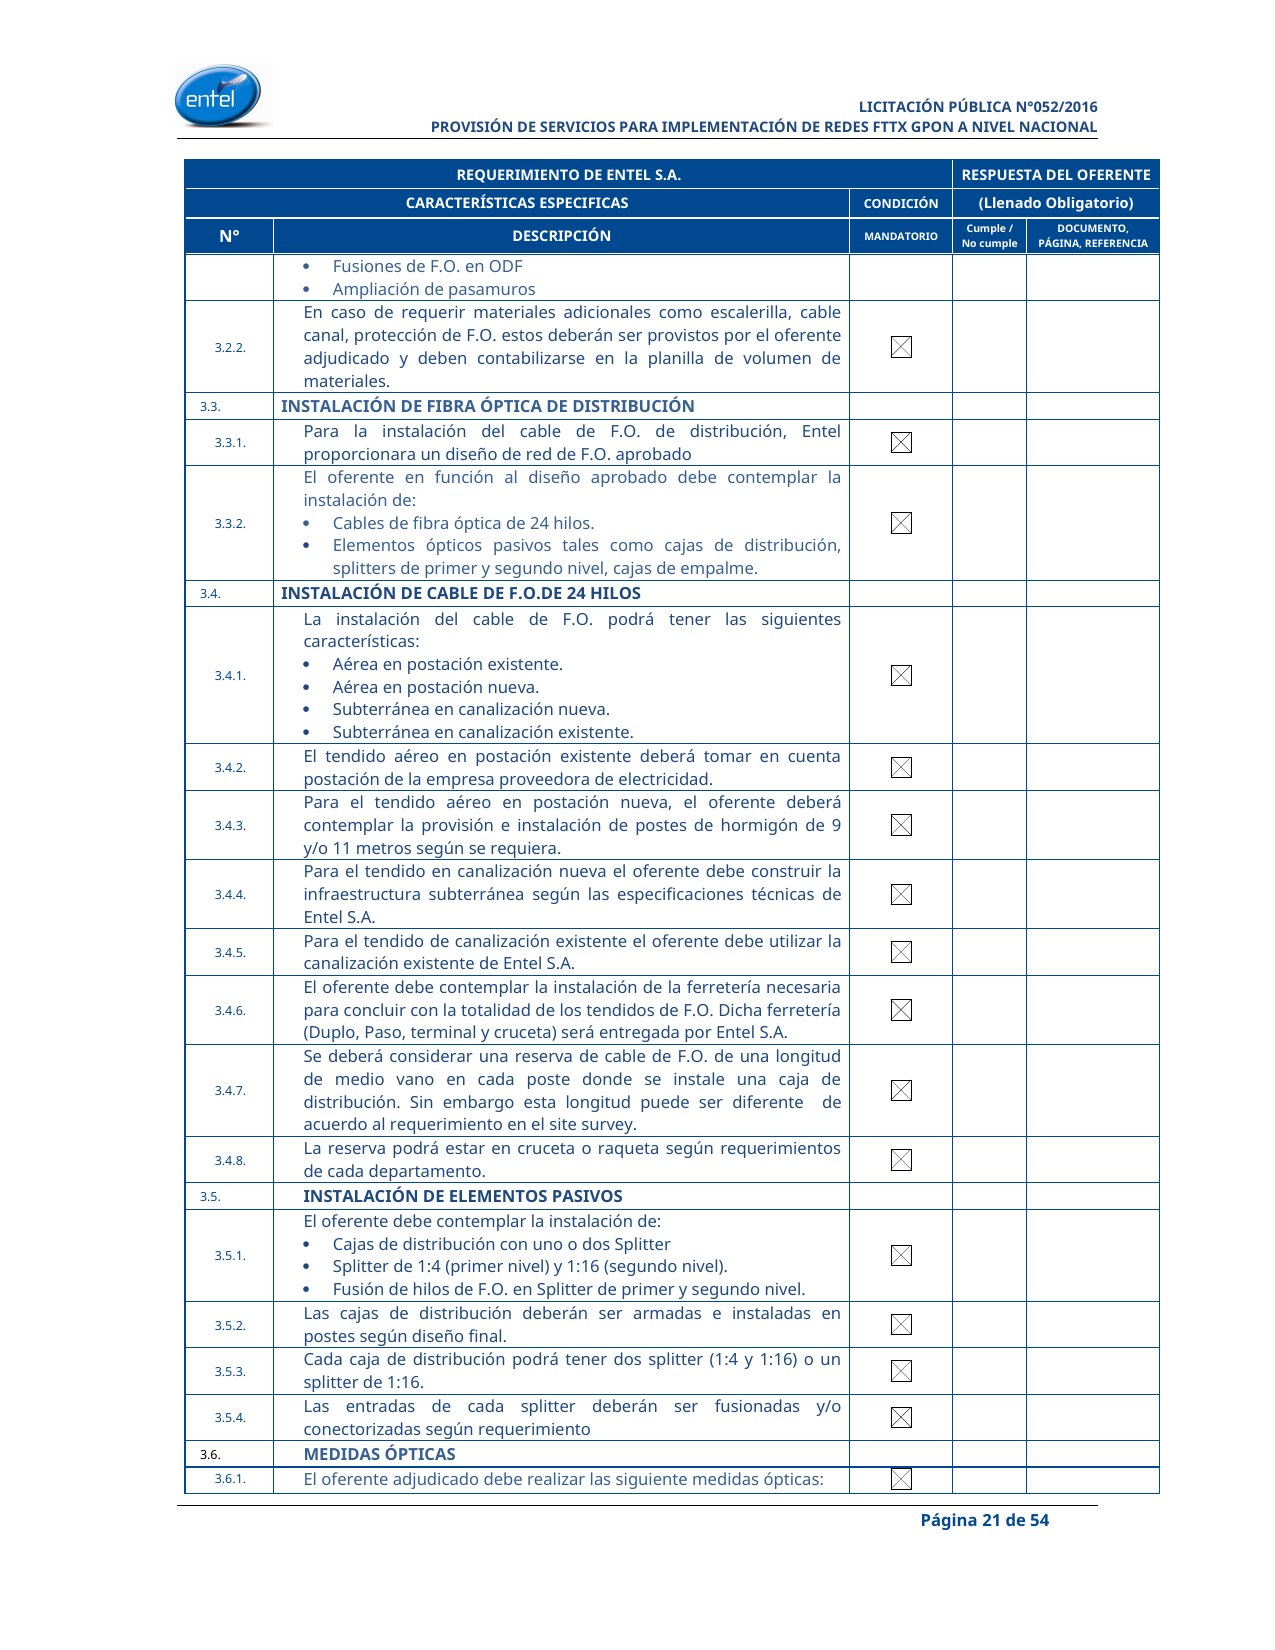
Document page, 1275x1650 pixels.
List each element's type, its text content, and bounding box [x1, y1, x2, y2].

table_cell [850, 255, 952, 300]
table_cell [1027, 420, 1159, 465]
table_cell [953, 607, 1026, 743]
table_cell [850, 1210, 952, 1301]
table_cell [953, 301, 1026, 392]
table_cell Las cajas de distribución deberán ser armadas e instaladas en postes según diseño final. [274, 1302, 849, 1347]
table_cell [953, 255, 1026, 300]
table_cell [186, 393, 273, 418]
table_cell [186, 976, 273, 1044]
table_cell La reserva podrá estar en cruceta o raqueta según requerimientos de cada departamento. [274, 1137, 849, 1182]
table_cell Para el tendido de canalización existente el oferente debe utilizar la canalización existente de Entel S.A. [274, 929, 849, 974]
table_cell [1027, 607, 1159, 743]
table_cell CARACTERÍSTICAS ESPECIFICAS [186, 189, 849, 217]
table_cell El oferente adjudicado debe realizar las siguiente medidas ópticas: Por inserción (POWER METER) De Retro difusión (OTDR) De Terminación (OTDR) [274, 1468, 849, 1493]
table_cell [186, 860, 273, 928]
table_cell DESCRIPCIÓN [274, 219, 849, 253]
table_cell [850, 929, 952, 974]
table_cell [1027, 1441, 1159, 1466]
table_cell [186, 744, 273, 790]
table_cell [850, 1348, 952, 1393]
table_cell [186, 1468, 273, 1493]
table_cell N° [186, 219, 273, 253]
table_cell [953, 976, 1026, 1044]
table_cell [850, 1183, 952, 1209]
table_cell MEDIDAS ÓPTICAS [274, 1441, 849, 1466]
table_cell [850, 1441, 952, 1466]
table_header RESPUESTA DEL OFERENTE [953, 160, 1159, 188]
table_cell [850, 1045, 952, 1136]
table_cell [1027, 791, 1159, 859]
table_cell [850, 1395, 952, 1440]
table_cell [186, 1137, 273, 1182]
table_cell [850, 1468, 952, 1493]
table_cell [850, 607, 952, 743]
table_cell [850, 581, 952, 606]
table_cell La instalación del cable de F.O. podrá tener las siguientes características: Aérea en postación existente. Aérea en postación nueva. Subterránea en canalización nueva. Subterránea en canalización existente. [274, 607, 849, 743]
table_cell [186, 466, 273, 579]
table_cell [186, 1210, 273, 1301]
table_cell [1027, 1468, 1159, 1493]
table_cell Cada caja de distribución podrá tener dos splitter (1:4 y 1:16) o un splitter de 1:16. [274, 1348, 849, 1393]
table_cell [953, 1210, 1026, 1301]
table_cell [850, 393, 952, 418]
table_cell INSTALACIÓN DE ELEMENTOS PASIVOS [274, 1183, 849, 1209]
table_cell [186, 1395, 273, 1440]
table_cell El oferente debe contemplar la instalación de la ferretería necesaria para concluir con la totalidad de los tendidos de F.O. Dicha ferretería (Duplo, Paso, terminal y cruceta) será entregada por Entel S.A. [274, 976, 849, 1044]
table_cell Para la instalación del cable de F.O. de distribución, Entel proporcionara un diseño de red de F.O. aprobado [274, 420, 849, 465]
table_cell [1027, 301, 1159, 392]
table_cell DOCUMENTO, PÁGINA, REFERENCIA [1027, 219, 1159, 253]
table_cell [1027, 393, 1159, 418]
table_cell [186, 581, 273, 606]
table_cell [953, 393, 1026, 418]
table_cell [953, 1137, 1026, 1182]
table_cell [850, 1302, 952, 1347]
table_cell [1027, 929, 1159, 974]
table_cell [1027, 581, 1159, 606]
table_cell [1027, 466, 1159, 579]
table_cell MANDATORIO [850, 219, 952, 253]
table_cell [1027, 976, 1159, 1044]
table_cell [1027, 744, 1159, 790]
table_cell [1027, 860, 1159, 928]
table_cell [186, 607, 273, 743]
table_cell [953, 1395, 1026, 1440]
table_cell [953, 1302, 1026, 1347]
table_cell [186, 255, 273, 300]
table_cell Para el tendido aéreo en postación nueva, el oferente deberá contemplar la provisión e instalación de postes de hormigón de 9 y/o 11 metros según se requiera. [274, 791, 849, 859]
table_cell [1027, 255, 1159, 300]
table_cell [186, 1045, 273, 1136]
table_cell [850, 860, 952, 928]
table_cell [186, 929, 273, 974]
table_cell INSTALACIÓN DE CABLE DE F.O.DE 24 HILOS [274, 581, 849, 606]
table_cell [850, 420, 952, 465]
table_cell Se deberá considerar una reserva de cable de F.O. de una longitud de medio vano en cada poste donde se instale una caja de distribución. Sin embargo esta longitud puede ser diferente de acuerdo al requerimiento en el site survey. [274, 1045, 849, 1136]
table_cell [953, 1441, 1026, 1466]
table_cell [186, 1302, 273, 1347]
table_cell CONDICIÓN [850, 189, 952, 217]
table_cell [850, 744, 952, 790]
table_cell En caso de requerir materiales adicionales como escalerilla, cable canal, protección de F.O. estos deberán ser provistos por el oferente adjudicado y deben contabilizarse en la planilla de volumen de materiales. [274, 301, 849, 392]
table_cell [1027, 1183, 1159, 1209]
table_cell [1027, 1348, 1159, 1393]
table_cell [953, 1045, 1026, 1136]
table_cell (Llenado Obligatorio) [953, 189, 1159, 217]
table_cell Las entradas de cada splitter deberán ser fusionadas y/o conectorizadas según requerimiento [274, 1395, 849, 1440]
picture [174, 63, 274, 128]
table_cell [186, 420, 273, 465]
table_cell [953, 791, 1026, 859]
table_cell [1027, 1302, 1159, 1347]
table_cell [186, 791, 273, 859]
table_cell [186, 301, 273, 392]
table_cell El oferente debe contemplar la instalación de: Cajas de distribución con uno o dos Splitter Splitter de 1:4 (primer nivel) y 1:16 (segundo nivel). Fusión de hilos de F.O. en Splitter de primer y segundo nivel. [274, 1210, 849, 1301]
table_cell [186, 1441, 273, 1466]
table_cell [1027, 1395, 1159, 1440]
table_cell [850, 1137, 952, 1182]
table_cell [186, 1183, 273, 1209]
table_cell El tendido aéreo en postación existente deberá tomar en cuenta postación de la empresa proveedora de electricidad. [274, 744, 849, 790]
table_cell [850, 791, 952, 859]
table_cell Cumple / No cumple [953, 219, 1026, 253]
table_cell [953, 1348, 1026, 1393]
table_cell [850, 976, 952, 1044]
table_cell INSTALACIÓN DE FIBRA ÓPTICA DE DISTRIBUCIÓN [274, 393, 849, 418]
table_cell [953, 420, 1026, 465]
table_cell El oferente en función al diseño aprobado debe contemplar la instalación de: Cables de fibra óptica de 24 hilos. Elementos ópticos pasivos tales como cajas de distribución, splitters de primer y segundo nivel, cajas de empalme. [274, 466, 849, 579]
table_cell [953, 744, 1026, 790]
table_cell [953, 581, 1026, 606]
table_cell Para el tendido en canalización nueva el oferente debe construir la infraestructura subterránea según las especificaciones técnicas de Entel S.A. [274, 860, 849, 928]
table_cell [1027, 1045, 1159, 1136]
table_cell [186, 1348, 273, 1393]
table_cell [953, 1468, 1026, 1493]
table_cell [953, 929, 1026, 974]
table_header REQUERIMIENTO DE ENTEL S.A. [186, 160, 952, 188]
table_cell [850, 466, 952, 579]
table_cell [1027, 1137, 1159, 1182]
table_cell [953, 466, 1026, 579]
table_cell [953, 860, 1026, 928]
table_cell [953, 1183, 1026, 1209]
table_cell [1027, 1210, 1159, 1301]
table_cell [850, 301, 952, 392]
